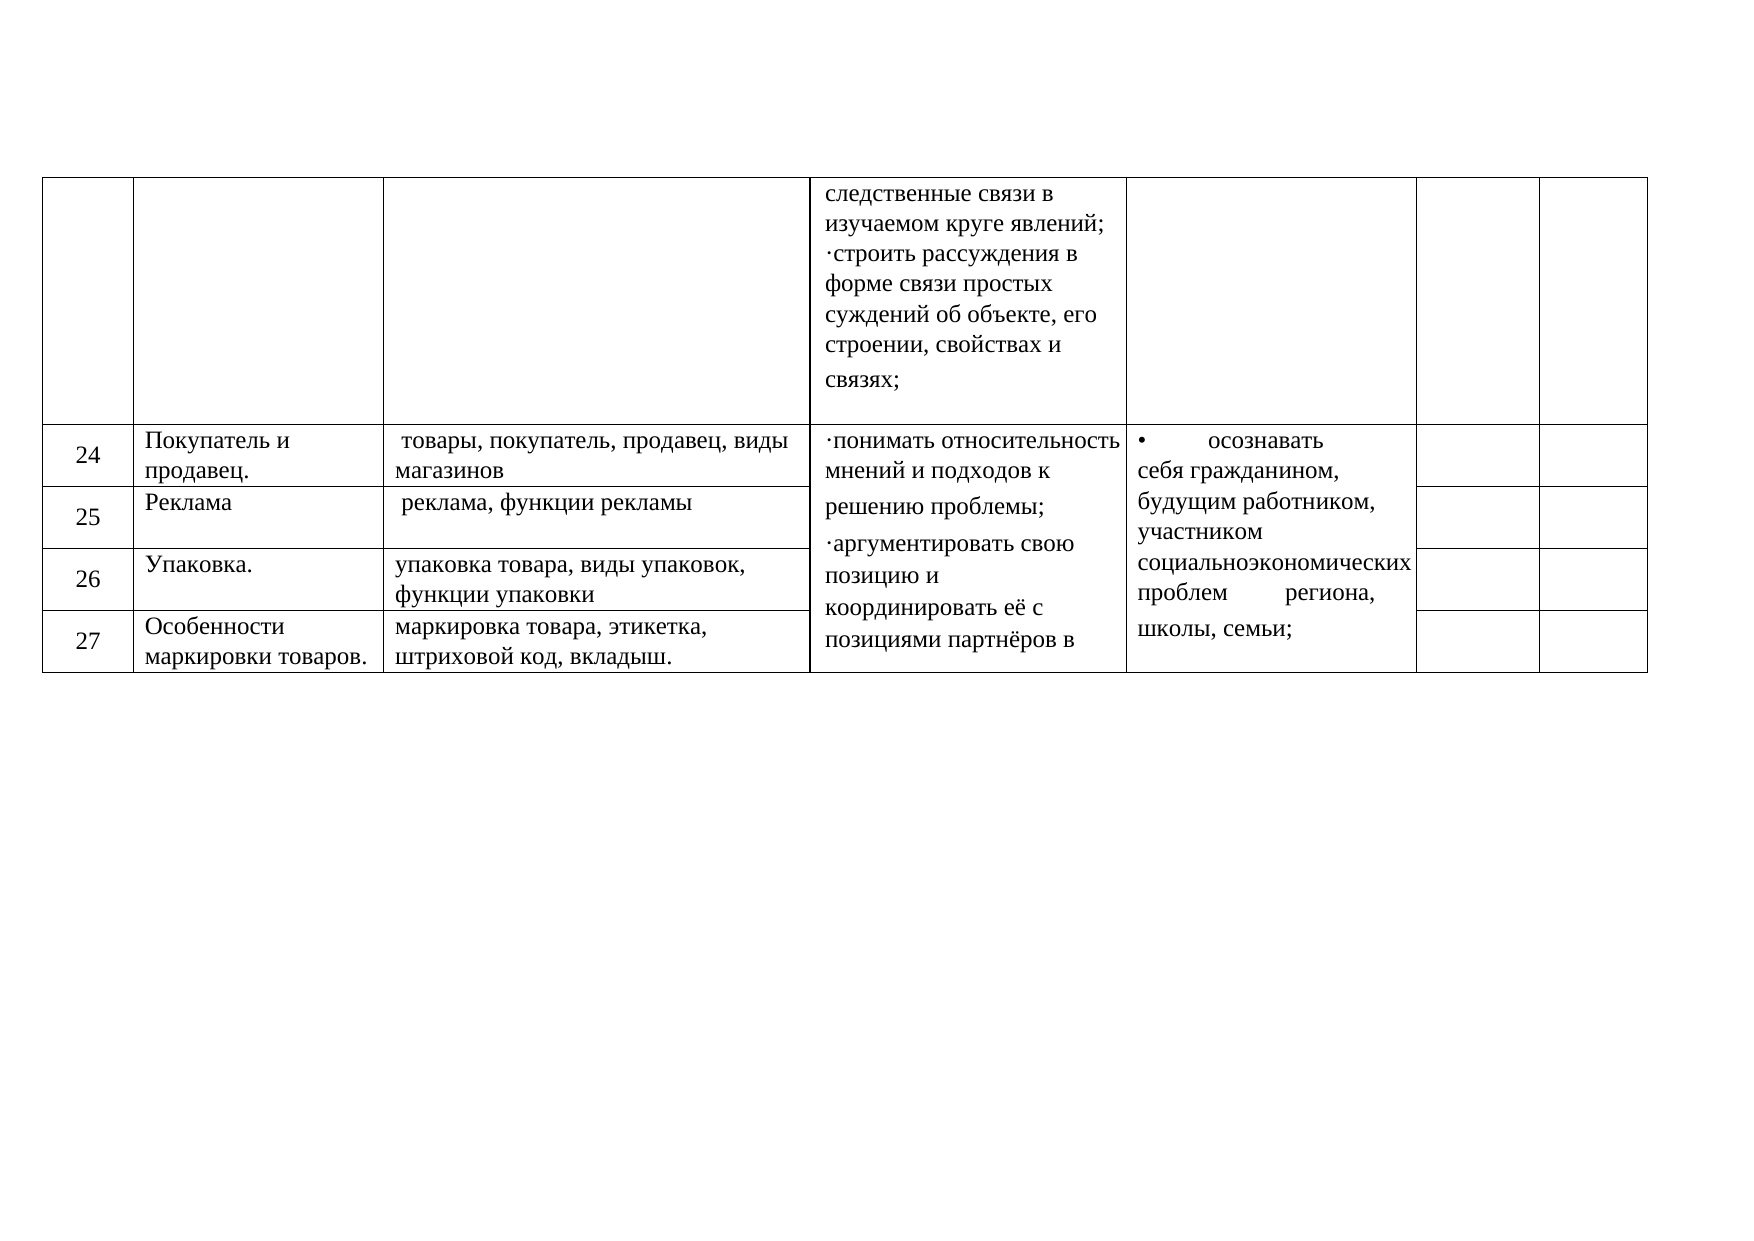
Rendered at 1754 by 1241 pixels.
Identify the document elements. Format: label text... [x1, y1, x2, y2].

table_cell [1540, 425, 1647, 486]
table_cell Реклама [134, 487, 383, 548]
table_cell 27 [43, 611, 133, 672]
table_cell ·понимать относительность мнений и подходов к решению проблемы; ·аргументировать свою позицию и координировать её с позициями партнёров в сотрудничестве при выработке общего решения в совместной деятельности; ·формулировать собственное мнение и позицию; ·договариваться и приходить к общему решению в совместной деятельности, в том числе в ситуации столкновения интересов; ·строить понятные для партнёра высказывания, учитывающие, что партнёр знает и видит, а что нет; ·задавать вопросы; ·контролировать действия партнёра; [811, 425, 1126, 672]
table_header [1127, 178, 1416, 424]
table_header [384, 178, 809, 424]
table_cell [1540, 611, 1647, 672]
table_header [1540, 178, 1647, 424]
table_header [1417, 178, 1539, 424]
table_cell Особенности маркировки товаров. [134, 611, 383, 672]
table_header [134, 178, 383, 424]
table_cell Упаковка. [134, 549, 383, 610]
table_cell реклама, функции рекламы [384, 487, 809, 548]
table_header [43, 178, 133, 424]
table_cell Покупатель и продавец. [134, 425, 383, 486]
table_cell [1540, 549, 1647, 610]
table_cell 25 [43, 487, 133, 548]
table_cell [1417, 425, 1539, 486]
table_cell [1417, 487, 1539, 548]
table_cell 24 [43, 425, 133, 486]
table_cell 26 [43, 549, 133, 610]
table_cell • осознавать себя гражданином, будущим работником, участником социальноэкономических проблем региона, школы, семьи; [1127, 425, 1416, 672]
table_cell [1540, 487, 1647, 548]
table_cell [1417, 611, 1539, 672]
table_header следственные связи в изучаемом круге явлений; ·строить рассуждения в форме связи простых суждений об объекте, его строении, свойствах и связях; [811, 178, 1126, 424]
table_cell маркировка товара, этикетка, штриховой код, вкладыш. [384, 611, 809, 672]
table_cell [1417, 549, 1539, 610]
table_cell упаковка товара, виды упаковок, функции упаковки [384, 549, 809, 610]
table_cell товары, покупатель, продавец, виды магазинов [384, 425, 809, 486]
